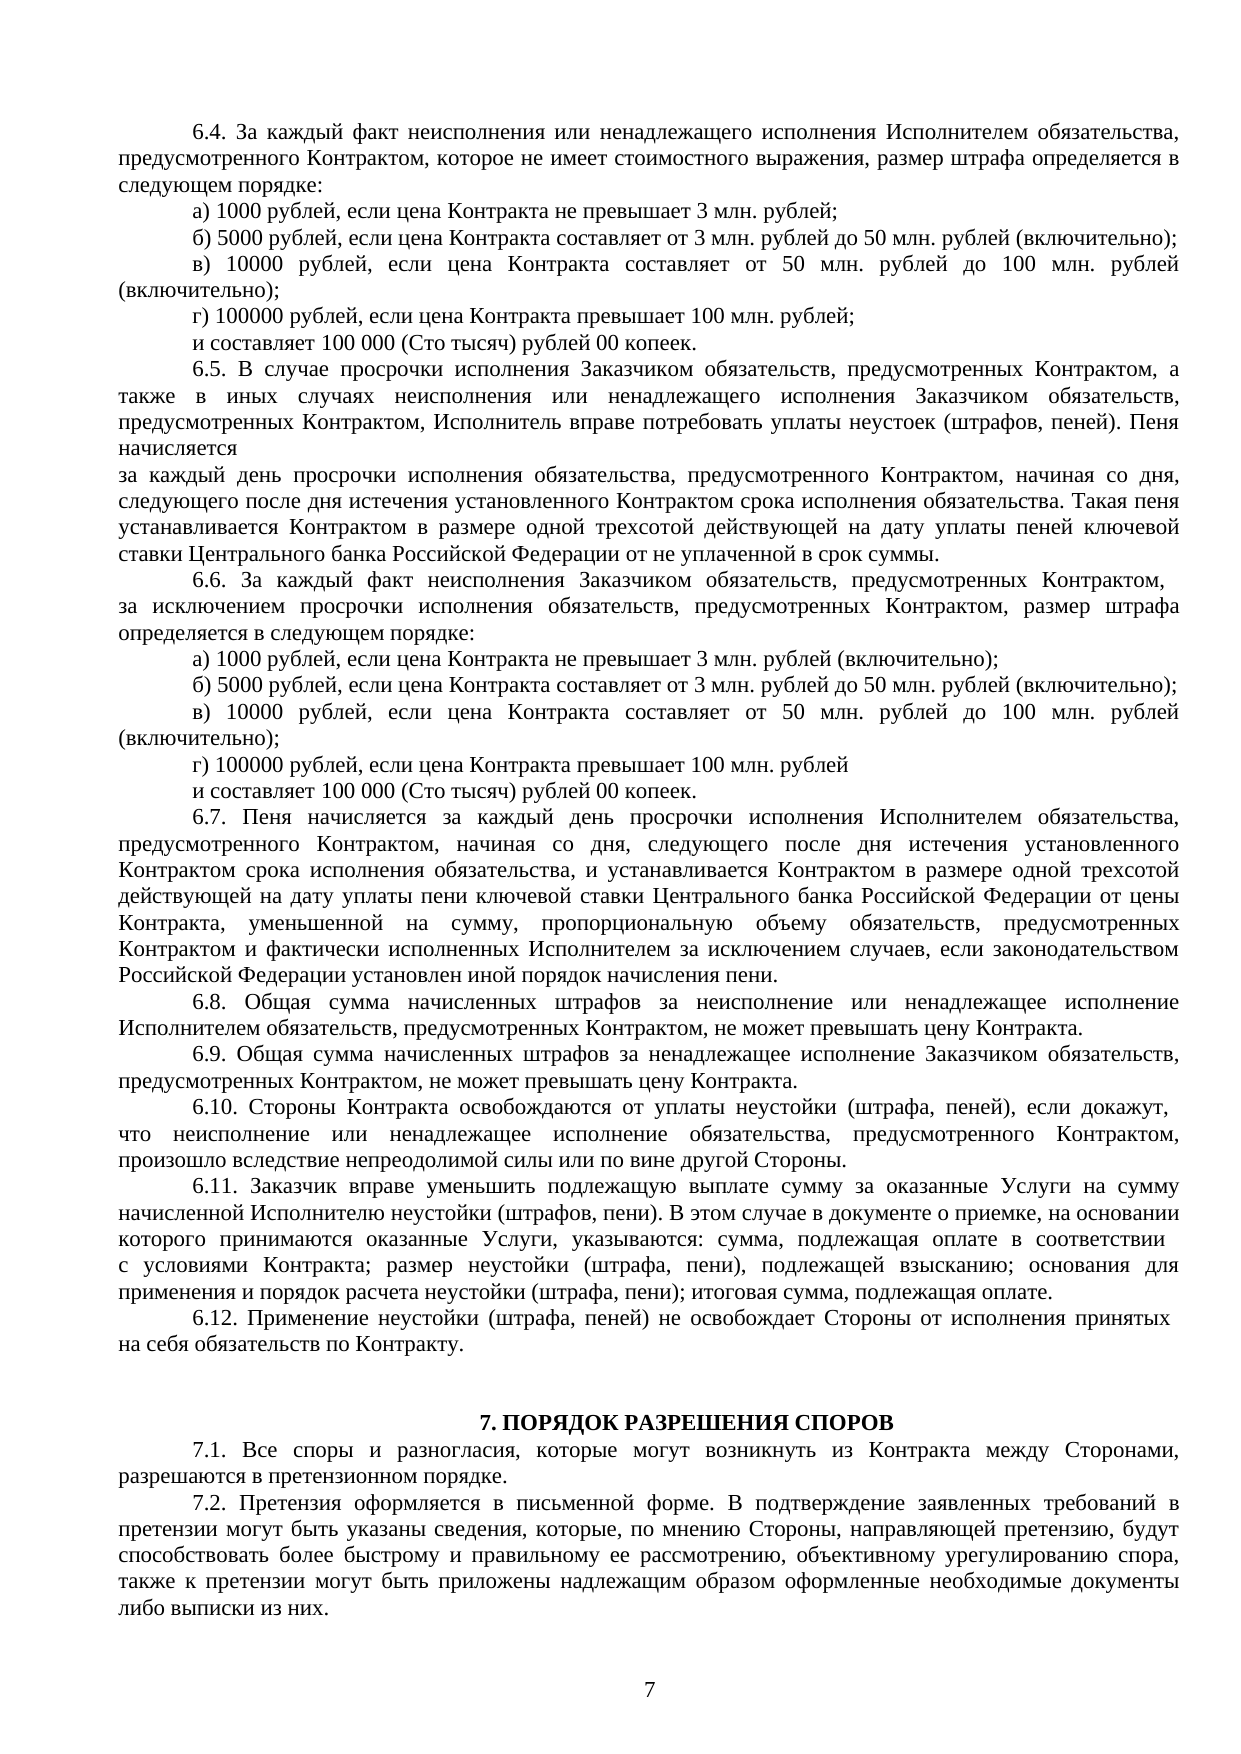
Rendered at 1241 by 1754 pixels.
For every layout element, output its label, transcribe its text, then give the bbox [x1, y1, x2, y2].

text 7.2. Претензия оформляется в письменной форме. В подтверждение заявленных требований в претензии могут быть указаны сведения, которые, по мнению Стороны, направляющей претензию, будут способствовать более быстрому и правильному ее рассмотрению, объективному урегулированию спора, также к претензии могут быть приложены надлежащим образом оформленные необходимые документы либо выписки из них. [118, 1488, 1181, 1620]
text 6.7. Пеня начисляется за каждый день просрочки исполнения Исполнителем обязательства, предусмотренного Контрактом, начиная со дня, следующего после дня истечения установленного Контрактом срока исполнения обязательства, и устанавливается Контрактом в размере одной трехсотой действующей на дату уплаты пени ключевой ставки Центрального банка Российской Федерации от цены Контракта, уменьшенной на сумму, пропорциональную объему обязательств, предусмотренных Контрактом и фактически исполненных Исполнителем за исключением случаев, если законодательством Российской Федерации установлен иной порядок начисления пени. [118, 803, 1181, 988]
text 6.12. Применение неустойки (штрафа, пеней) не освобождает Стороны от исполнения принятых на себя обязательств по Контракту. [118, 1304, 1181, 1357]
text г) 100000 рублей, если цена Контракта превышает 100 млн. рублей; [118, 303, 1181, 329]
text и составляет 100 000 (Сто тысяч) рублей 00 копеек. [118, 777, 1181, 803]
text 6.10. Стороны Контракта освобождаются от уплаты неустойки (штрафа, пеней), если докажут, что неисполнение или ненадлежащее исполнение обязательства, предусмотренного Контрактом, произошло вследствие непреодолимой силы или по вине другой Стороны. [118, 1093, 1181, 1172]
text б) 5000 рублей, если цена Контракта составляет от 3 млн. рублей до 50 млн. рублей (включительно); [118, 223, 1181, 250]
text и составляет 100 000 (Сто тысяч) рублей 00 копеек. [118, 329, 1181, 355]
text 6.8. Общая сумма начисленных штрафов за неисполнение или ненадлежащее исполнение Исполнителем обязательств, предусмотренных Контрактом, не может превышать цену Контракта. [118, 988, 1181, 1041]
text 6.5. В случае просрочки исполнения Заказчиком обязательств, предусмотренных Контрактом, а также в иных случаях неисполнения или ненадлежащего исполнения Заказчиком обязательств, предусмотренных Контрактом, Исполнитель вправе потребовать уплаты неустоек (штрафов, пеней). Пеня начисляется за каждый день просрочки исполнения обязательства, предусмотренного Контрактом, начиная со дня, следующего после дня истечения установленного Контрактом срока исполнения обязательства. Такая пеня устанавливается Контрактом в размере одной трехсотой действующей на дату уплаты пеней ключевой ставки Центрального банка Российской Федерации от не уплаченной в срок суммы. [118, 355, 1181, 566]
text б) 5000 рублей, если цена Контракта составляет от 3 млн. рублей до 50 млн. рублей (включительно); [118, 672, 1181, 698]
text 7.1. Все споры и разногласия, которые могут возникнуть из Контракта между Сторонами, разрешаются в претензионном порядке. [118, 1436, 1181, 1488]
text а) 1000 рублей, если цена Контракта не превышает 3 млн. рублей (включительно); [118, 645, 1181, 672]
text 6.6. За каждый факт неисполнения Заказчиком обязательств, предусмотренных Контрактом, за исключением просрочки исполнения обязательств, предусмотренных Контрактом, размер штрафа определяется в следующем порядке: [118, 566, 1181, 645]
text а) 1000 рублей, если цена Контракта не превышает 3 млн. рублей; [118, 197, 1181, 223]
text в) 10000 рублей, если цена Контракта составляет от 50 млн. рублей до 100 млн. рублей (включительно); [118, 250, 1181, 303]
text г) 100000 рублей, если цена Контракта превышает 100 млн. рублей [118, 751, 1181, 777]
text 6.4. За каждый факт неисполнения или ненадлежащего исполнения Исполнителем обязательства, предусмотренного Контрактом, которое не имеет стоимостного выражения, размер штрафа определяется в следующем порядке: [118, 118, 1181, 197]
text 6.9. Общая сумма начисленных штрафов за ненадлежащее исполнение Заказчиком обязательств, предусмотренных Контрактом, не может превышать цену Контракта. [118, 1041, 1181, 1093]
text 7. ПОРЯДОК РАЗРЕШЕНИЯ СПОРОВ [118, 1409, 1181, 1436]
text в) 10000 рублей, если цена Контракта составляет от 50 млн. рублей до 100 млн. рублей (включительно); [118, 698, 1181, 751]
text 6.11. Заказчик вправе уменьшить подлежащую выплате сумму за оказанные Услуги на сумму начисленной Исполнителю неустойки (штрафов, пени). В этом случае в документе о приемке, на основании которого принимаются оказанные Услуги, указываются: сумма, подлежащая оплате в соответствии с условиями Контракта; размер неустойки (штрафа, пени), подлежащей взысканию; основания для применения и порядок расчета неустойки (штрафа, пени); итоговая сумма, подлежащая оплате. [118, 1172, 1181, 1304]
